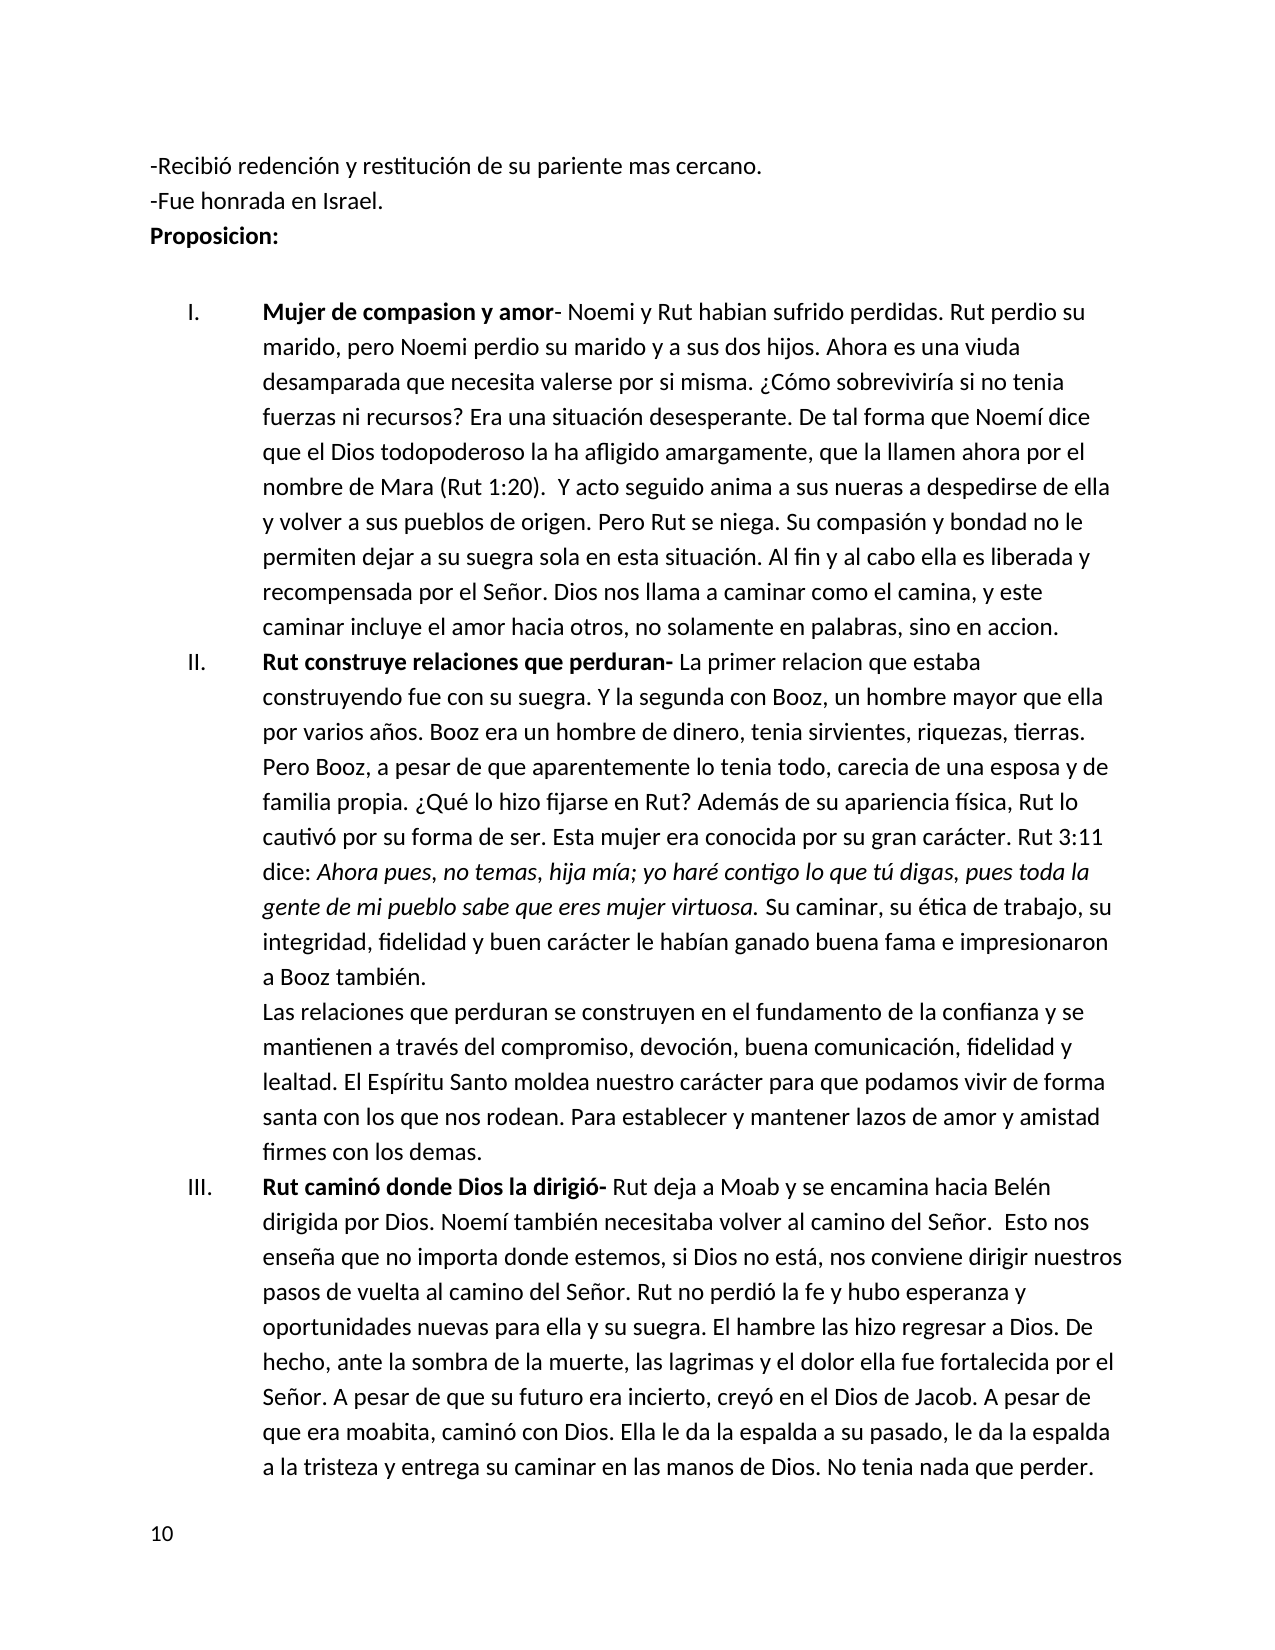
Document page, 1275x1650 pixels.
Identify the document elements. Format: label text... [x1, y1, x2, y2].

text -Recibió redención y restitución de su pariente mas cercano. [150, 150, 1125, 181]
list Rut construye relaciones que perduran- La primer relacion que estaba construyendo fue con su suegra. Y la segunda con Booz, un hombre mayor que ella por varios años. Booz era un hombre de dinero, tenia sirvientes, riquezas, tierras. Pero Booz, a pesar de que aparentemente lo tenia todo, carecia de una esposa y de familia propia. ¿Qué lo hizo fijarse en Rut? Además de su apariencia física, Rut lo cautivó por su forma de ser. Esta mujer era conocida por su gran carácter. Rut 3:11 dice: Ahora pues, no temas, hija mía; yo haré contigo lo que tú digas, pues toda la gente de mi pueblo sabe que eres mujer virtuosa. Su caminar, su ética de trabajo, su integridad, fidelidad y buen carácter le habían ganado buena fama e impresionaron a Booz también. [187, 646, 1125, 991]
text Proposicion: [150, 220, 1125, 251]
text -Fue honrada en Israel. [150, 185, 1125, 216]
list Las relaciones que perduran se construyen en el fundamento de la confianza y se mantienen a través del compromiso, devoción, buena comunicación, fidelidad y lealtad. El Espíritu Santo moldea nuestro carácter para que podamos vivir de forma santa con los que nos rodean. Para establecer y mantener lazos de amor y amistad firmes con los demas. [262, 996, 1125, 1166]
list Mujer de compasion y amor- Noemi y Rut habian sufrido perdidas. Rut perdio su marido, pero Noemi perdio su marido y a sus dos hijos. Ahora es una viuda desamparada que necesita valerse por si misma. ¿Cómo sobreviviría si no tenia fuerzas ni recursos? Era una situación desesperante. De tal forma que Noemí dice que el Dios todopoderoso la ha afligido amargamente, que la llamen ahora por el nombre de Mara (Rut 1:20). Y acto seguido anima a sus nueras a despedirse de ella y volver a sus pueblos de origen. Pero Rut se niega. Su compasión y bondad no le permiten dejar a su suegra sola en esta situación. Al fin y al cabo ella es liberada y recompensada por el Señor. Dios nos llama a caminar como el camina, y este caminar incluye el amor hacia otros, no solamente en palabras, sino en accion. [187, 296, 1125, 641]
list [187, 1171, 1125, 1481]
